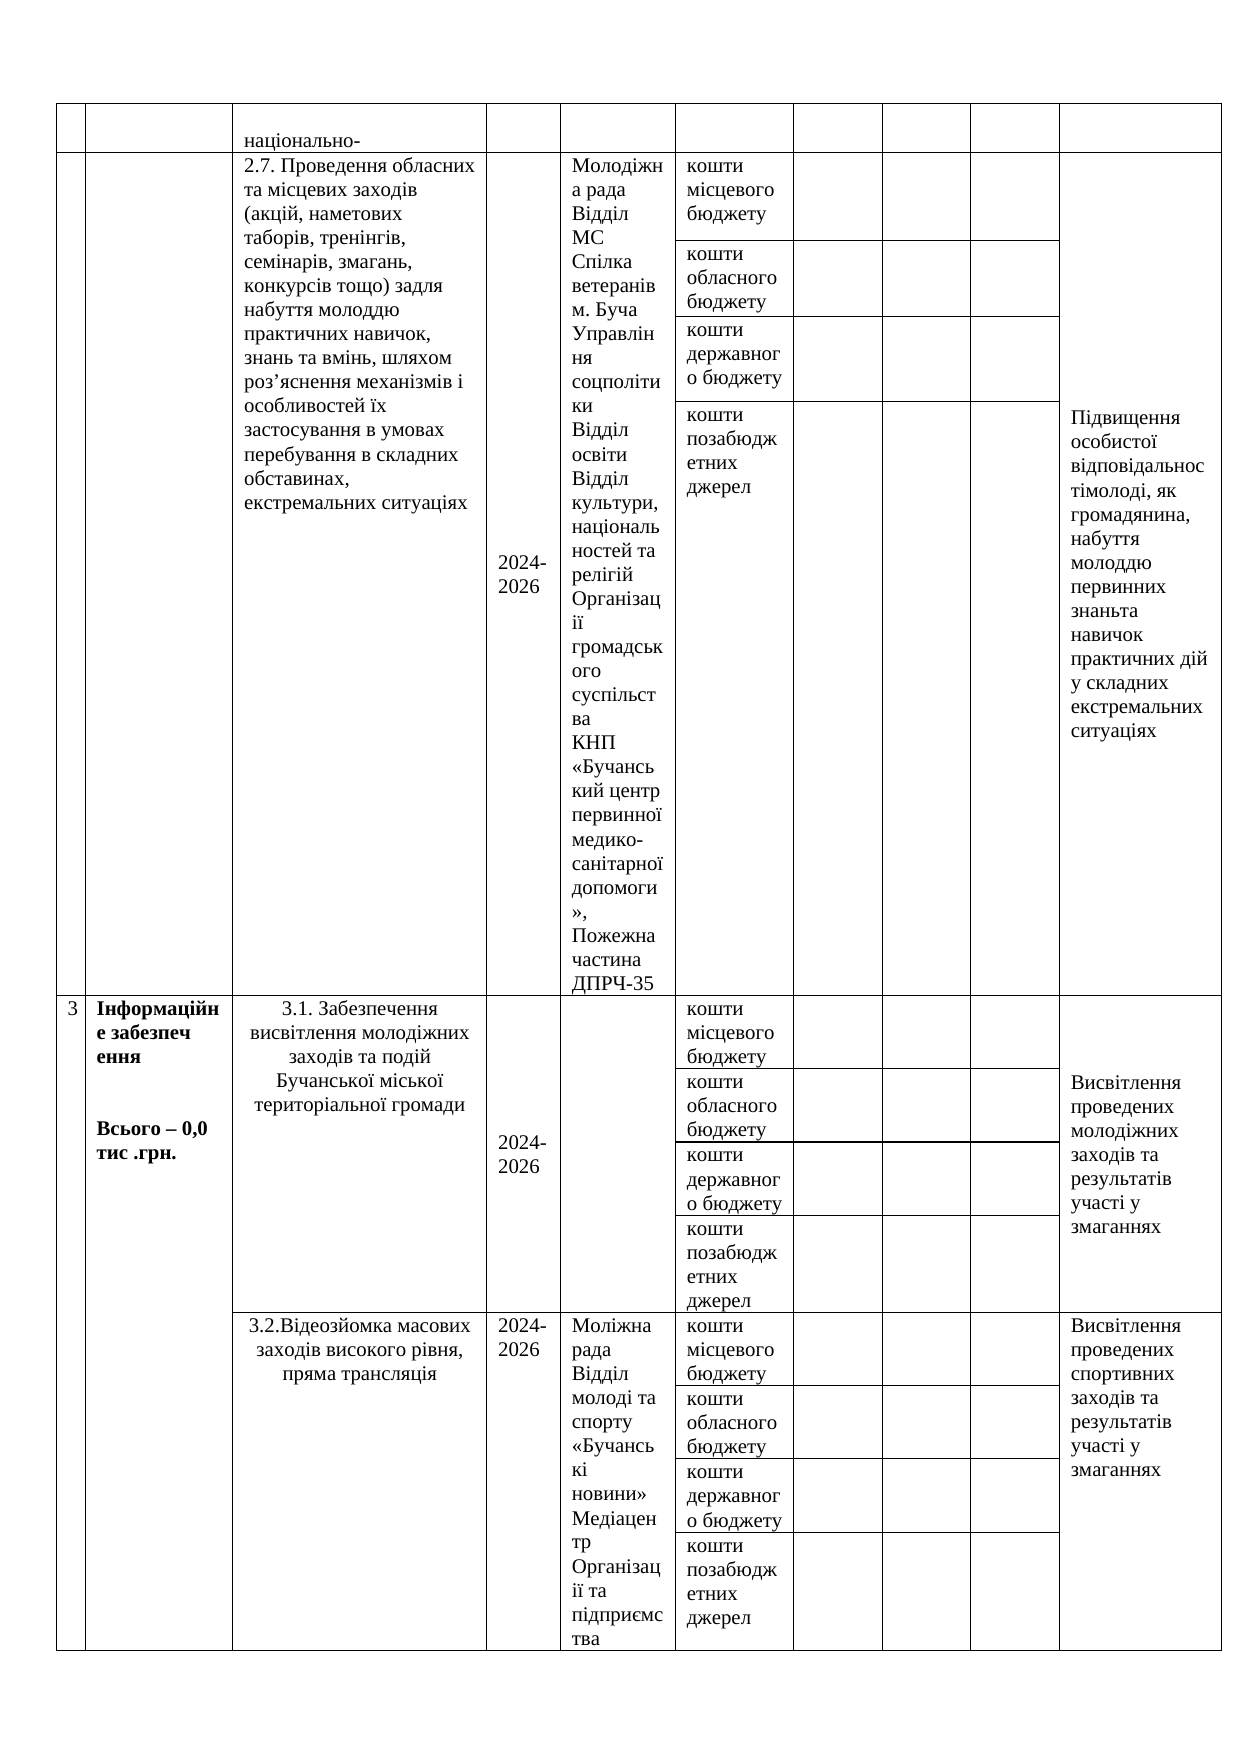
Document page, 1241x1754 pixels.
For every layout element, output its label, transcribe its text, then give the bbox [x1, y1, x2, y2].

table_cell [883, 317, 970, 401]
table_cell 2024-2026 [487, 1313, 560, 1650]
table_cell [971, 1069, 1059, 1141]
table_cell [883, 241, 970, 316]
table_cell Висвітлення проведених молодіжних заходів та результатів участі у змаганнях [1060, 996, 1221, 1312]
table_cell 3.1. Забезпечення висвітлення молодіжних заходів та подій Бучанської міської територіальної громади [233, 996, 486, 1312]
table_cell [794, 104, 882, 152]
table_cell [883, 1459, 970, 1532]
table_cell [883, 996, 970, 1068]
table_cell [794, 1459, 882, 1532]
table_cell 3.2.Відеозйомка масових заходів високого рівня, пряма трансляція [233, 1313, 486, 1650]
table_cell [971, 241, 1059, 316]
table_cell [971, 1459, 1059, 1532]
table_cell [971, 996, 1059, 1068]
table_cell Інформаційне забезпеч ення Всього – 0,0 тис .грн. [86, 996, 232, 1650]
table_cell кошти позабюджетних джерел [676, 1216, 793, 1312]
table_cell [971, 1216, 1059, 1312]
table_cell [883, 1069, 970, 1141]
table_cell 3 [57, 996, 85, 1650]
table_cell Підвищення особистої відповідальностімолоді, як громадянина, набуття молоддю первинних знаньта навичок практичних дій у складних екстремальних ситуаціях [1060, 153, 1221, 995]
table_cell Молодіжна рада Відділ МС Спілка ветеранів м. Буча Управління соцполітики Відділ освіти Відділ культури, національностей та релігій Організації громадського суспільства КНП «Бучанський центр первинної медико-санітарної допомоги», Пожежна частина ДПРЧ-35 [561, 153, 675, 995]
table_cell 2.7. Проведення обласних та місцевих заходів (акцій, наметових таборів, тренінгів, семінарів, змагань, конкурсів тощо) задля набуття молоддю практичних навичок, знань та вмінь, шляхом роз’яснення механізмів і особливостей їх застосування в умовах перебування в складних обставинах, екстремальних ситуаціях [233, 153, 486, 995]
table_cell [971, 153, 1059, 239]
table_cell Висвітлення проведених спортивних заходів та результатів участі у змаганнях [1060, 1313, 1221, 1650]
table_cell [794, 1313, 882, 1385]
table_cell кошти місцевого бюджету [676, 153, 793, 239]
table_cell [794, 241, 882, 316]
table_cell кошти державного бюджету [676, 1143, 793, 1214]
table_cell кошти позабюджетних джерел [676, 402, 793, 995]
table_cell кошти місцевого бюджету [676, 1313, 793, 1385]
table_cell [794, 996, 882, 1068]
table_cell кошти позабюджетних джерел [676, 1533, 793, 1650]
table_cell [971, 317, 1059, 401]
table_cell кошти обласного бюджету [676, 1069, 793, 1141]
table_cell [883, 153, 970, 239]
table_cell кошти обласного бюджету [676, 241, 793, 316]
table_cell [86, 153, 232, 995]
table_cell 2024-2026 [487, 153, 560, 995]
table_cell [883, 402, 970, 995]
table_cell [971, 1143, 1059, 1214]
table_cell [883, 1533, 970, 1650]
table_cell [794, 1143, 882, 1214]
table_cell кошти місцевого бюджету [676, 996, 793, 1068]
table_cell [794, 317, 882, 401]
table_cell [883, 104, 970, 152]
table_cell [794, 1216, 882, 1312]
table_cell кошти обласного бюджету [676, 1386, 793, 1458]
table_cell [971, 402, 1059, 995]
table_cell [883, 1143, 970, 1214]
table_cell [883, 1386, 970, 1458]
table_cell кошти державного бюджету [676, 317, 793, 401]
table_cell 2024-2026 [487, 996, 560, 1312]
table_cell [57, 153, 85, 995]
table_cell [794, 153, 882, 239]
table_cell [971, 1386, 1059, 1458]
table_cell [794, 402, 882, 995]
table_cell [794, 1533, 882, 1650]
table_cell Моліжна рада Відділ молоді та спорту «Бучанські новини» Медіацентр Організації та підприємства [561, 1313, 675, 1650]
table_cell [883, 1313, 970, 1385]
table_cell [971, 1533, 1059, 1650]
table_cell кошти державного бюджету [676, 1459, 793, 1532]
table_cell [971, 1313, 1059, 1385]
table_cell [794, 1386, 882, 1458]
table_cell [971, 104, 1059, 152]
table_cell [794, 1069, 882, 1141]
table_cell [561, 996, 675, 1312]
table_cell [676, 104, 793, 152]
table_cell [883, 1216, 970, 1312]
